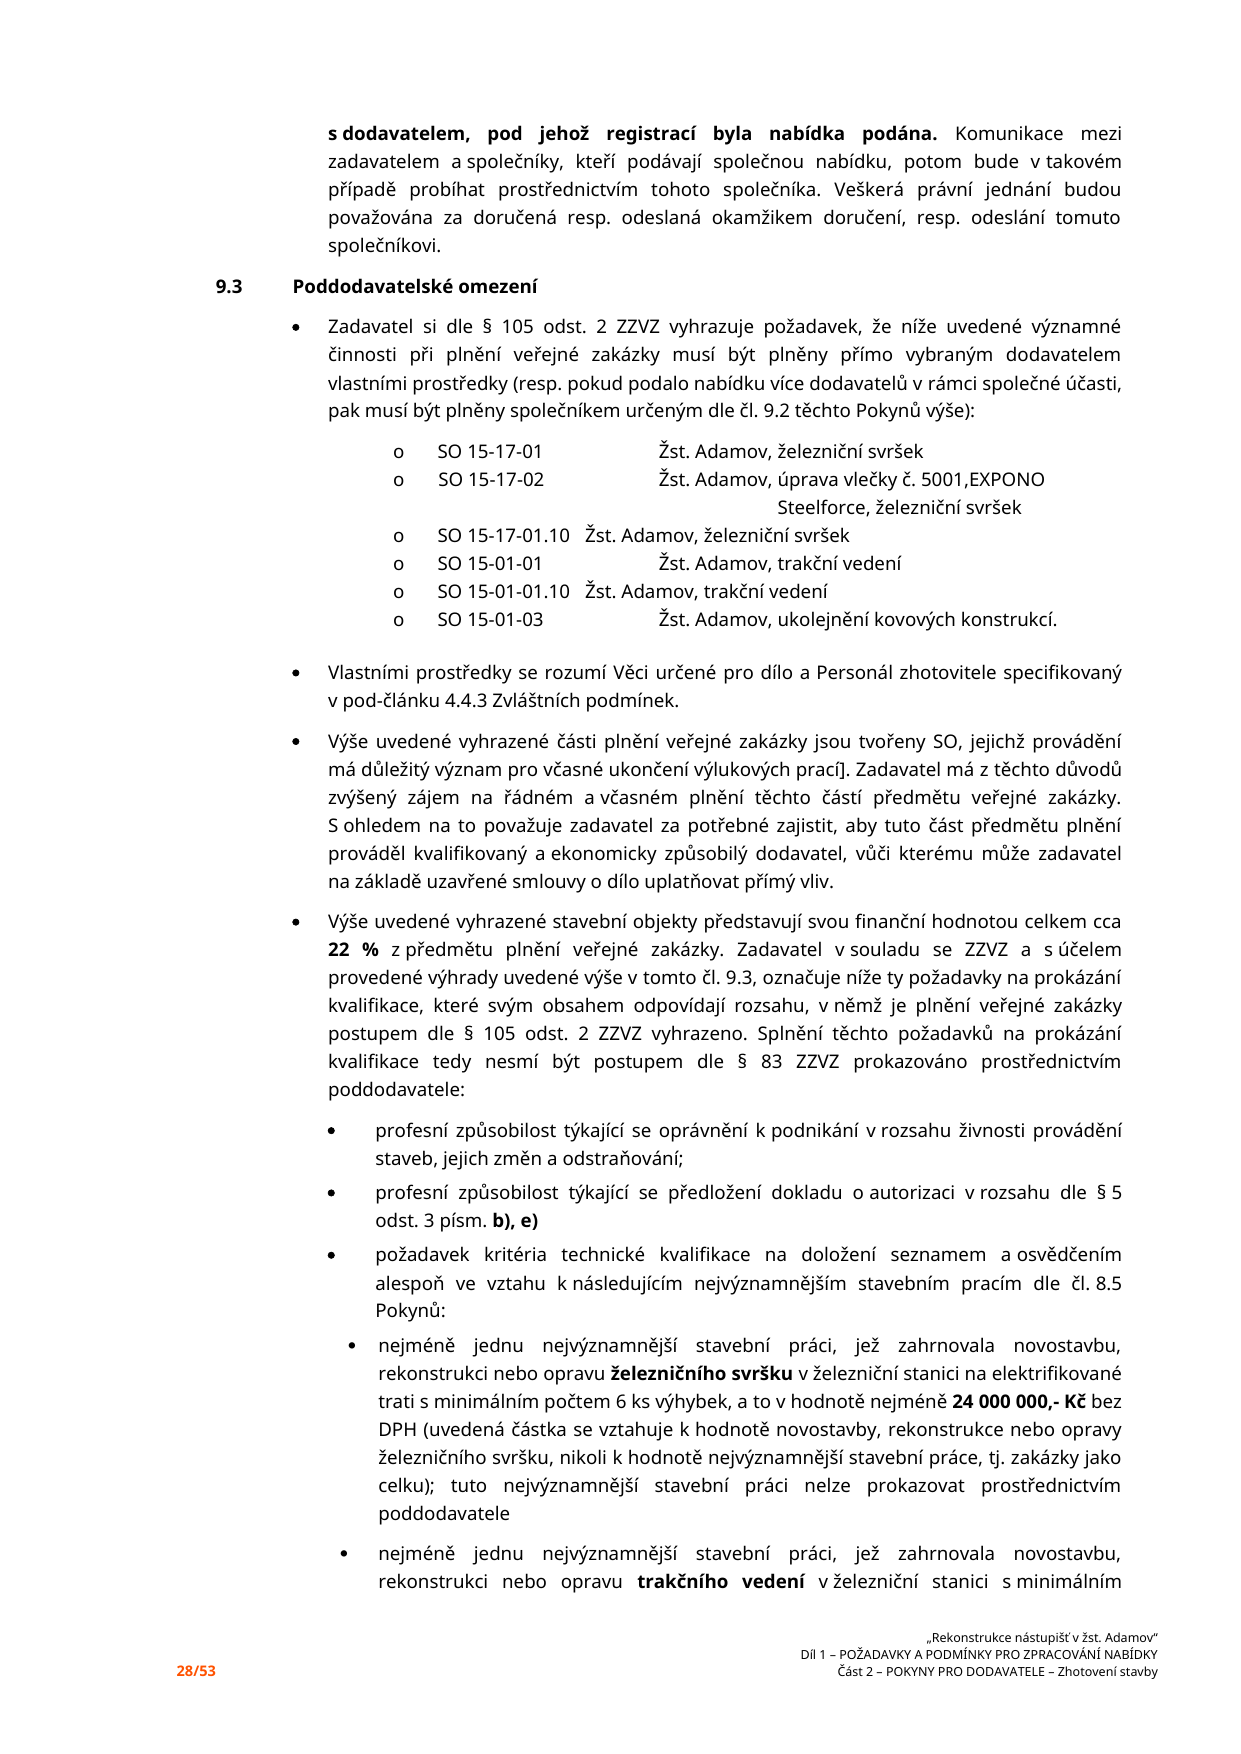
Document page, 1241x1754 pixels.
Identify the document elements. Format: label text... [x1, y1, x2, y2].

text požadavek kritéria technické kvalifikace na doložení seznamem a osvědčením alespoň ve vztahu k následujícím nejvýznamnějším stavebním pracím dle čl. 8.5 Pokynů: [328, 1242, 1122, 1323]
text profesní způsobilost týkající se oprávnění k podnikání v rozsahu živnosti provádění staveb, jejich změn a odstraňování; [328, 1117, 1122, 1171]
text Zadavatel si dle § 105 odst. 2 ZZVZ vyhrazuje požadavek, že níže uvedené významné činnosti při plnění veřejné zakázky musí být plněny přímo vybraným dodavatelem vlastními prostředky (resp. pokud podalo nabídku více dodavatelů v rámci společné účasti, pak musí být plněny společníkem určeným dle čl. 9.2 těchto Pokynů výše): [292, 314, 1122, 423]
text o SO 15-01-01.10 Žst. Adamov, trakční vedení [393, 578, 1122, 604]
text Steelforce, železniční svršek [733, 494, 1122, 520]
text o SO 15-17-01 Žst. Adamov, železniční svršek [393, 438, 1122, 464]
text o SO 15-17-02 Žst. Adamov, úprava vlečky č. 5001,EXPONO [393, 466, 1122, 492]
text o SO 15-01-03 Žst. Adamov, ukolejnění kovových konstrukcí. [393, 606, 1122, 632]
text profesní způsobilost týkající se předložení dokladu o autorizaci v rozsahu dle § 5 odst. 3 písm. b), e) [328, 1179, 1122, 1233]
text Výše uvedené vyhrazené části plnění veřejné zakázky jsou tvořeny SO, jejichž provádění má důležitý význam pro včasné ukončení výlukových prací]. Zadavatel má z těchto důvodů zvýšený zájem na řádném a včasném plnění těchto částí předmětu veřejné zakázky. S ohledem na to považuje zadavatel za potřebné zajistit, aby tuto část předmětu plnění prováděl kvalifikovaný a ekonomicky způsobilý dodavatel, vůči kterému může zadavatel na základě uzavřené smlouvy o dílo uplatňovat přímý vliv. [292, 728, 1122, 893]
text o SO 15-01-01 Žst. Adamov, trakční vedení [393, 550, 1122, 576]
text Poddodavatelské omezení [216, 273, 1122, 299]
text Vlastními prostředky se rozumí Věci určené pro dílo a Personál zhotovitele specifikovaný v pod-článku 4.4.3 Zvláštních podmínek. [292, 659, 1122, 713]
text Výše uvedené vyhrazené stavební objekty představují svou finanční hodnotou celkem cca 22 % z předmětu plnění veřejné zakázky. Zadavatel v souladu se ZZVZ a s účelem provedené výhrady uvedené výše v tomto čl. 9.3, označuje níže ty požadavky na prokázání kvalifikace, které svým obsahem odpovídají rozsahu, v němž je plnění veřejné zakázky postupem dle § 105 odst. 2 ZZVZ vyhrazeno. Splnění těchto požadavků na prokázání kvalifikace tedy nesmí být postupem dle § 83 ZZVZ prokazováno prostřednictvím poddodavatele: [292, 908, 1122, 1102]
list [341, 1541, 1122, 1594]
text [292, 121, 1122, 258]
list nejméně jednu nejvýznamnější stavební práci, jež zahrnovala novostavbu, rekonstrukci nebo opravu železničního svršku v železniční stanici na elektrifikované trati s minimálním počtem 6 ks výhybek, a to v hodnotě nejméně 24 000 000,- Kč bez DPH (uvedená částka se vztahuje k hodnotě novostavby, rekonstrukce nebo opravy železničního svršku, nikoli k hodnotě nejvýznamnější stavební práce, tj. zakázky jako celku); tuto nejvýznamnější stavební práci nelze prokazovat prostřednictvím poddodavatele [349, 1332, 1122, 1526]
text o SO 15-17-01.10 Žst. Adamov, železniční svršek [393, 522, 1122, 548]
